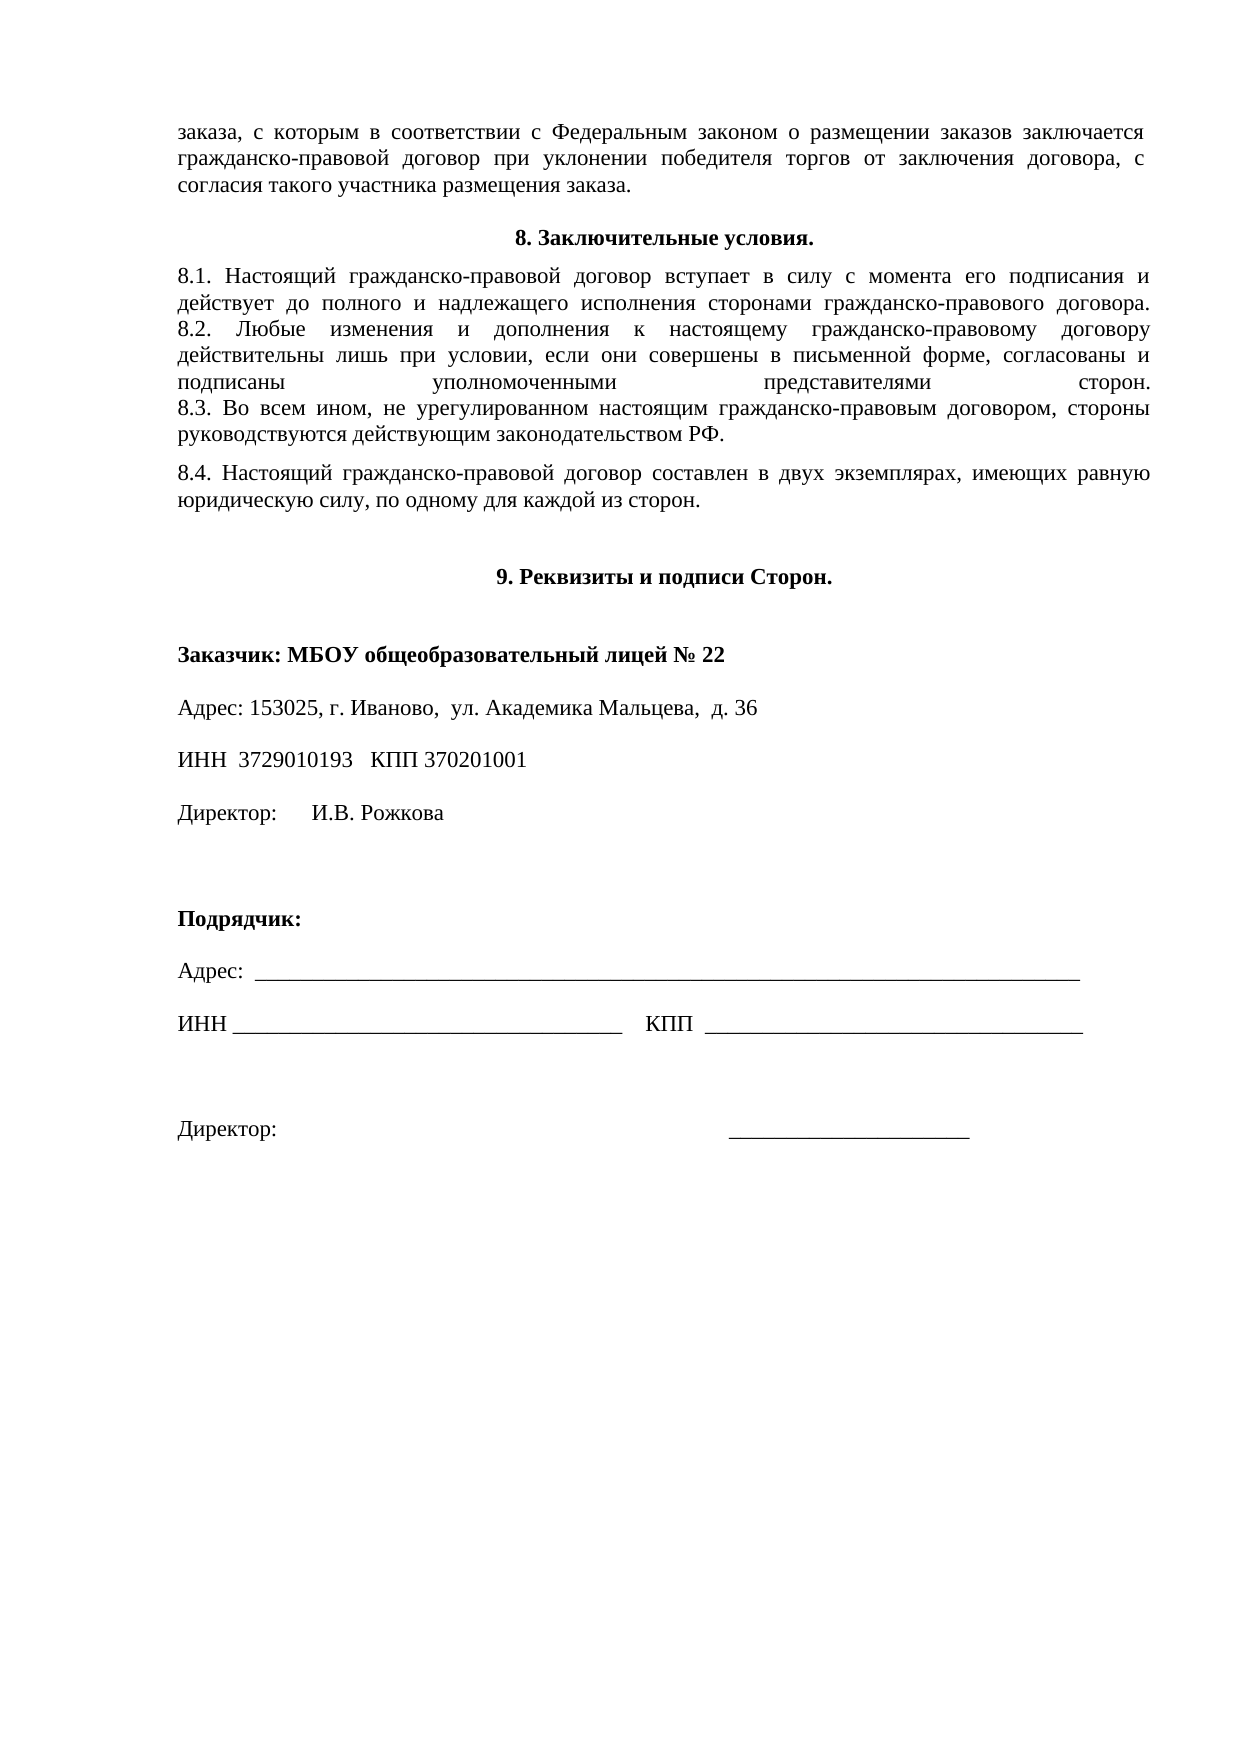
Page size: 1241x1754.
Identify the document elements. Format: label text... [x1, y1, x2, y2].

text Адрес: 153025, г. Иваново, ул. Академика Мальцева, д. 36 [177, 694, 1152, 720]
text Директор: _____________________ [177, 1116, 1152, 1142]
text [177, 118, 1146, 197]
text Директор: И.В. Рожкова [177, 799, 1152, 826]
text ИНН 3729010193 КПП 370201001 [177, 747, 1152, 773]
text Заказчик: МБОУ общеобразовательный лицей № 22 [177, 641, 1152, 667]
text 9. Реквизиты и подписи Сторон. [177, 563, 1152, 590]
text Адрес: ________________________________________________________________________ [177, 957, 1152, 984]
text 8.1. Настоящий гражданско-правовой договор вступает в силу с момента его подписания и действует до полного и надлежащего исполнения сторонами гражданско-правового договора. 8.2. Любые изменения и дополнения к настоящему гражданско-правовому договору действительны лишь при условии, если они совершены в письменной форме, согласованы и подписаны уполномоченными представителями сторон. 8.3. Во всем ином, не урегулированном настоящим гражданско-правовым договором, стороны руководствуются действующим законодательством РФ. [177, 262, 1152, 447]
text Подрядчик: [177, 905, 1152, 931]
text 8.4. Настоящий гражданско-правовой договор составлен в двух экземплярах, имеющих равную юридическую силу, по одному для каждой из сторон. [177, 459, 1152, 512]
text ИНН __________________________________ КПП _________________________________ [177, 1010, 1152, 1036]
text 8. Заключительные условия. [177, 223, 1152, 250]
